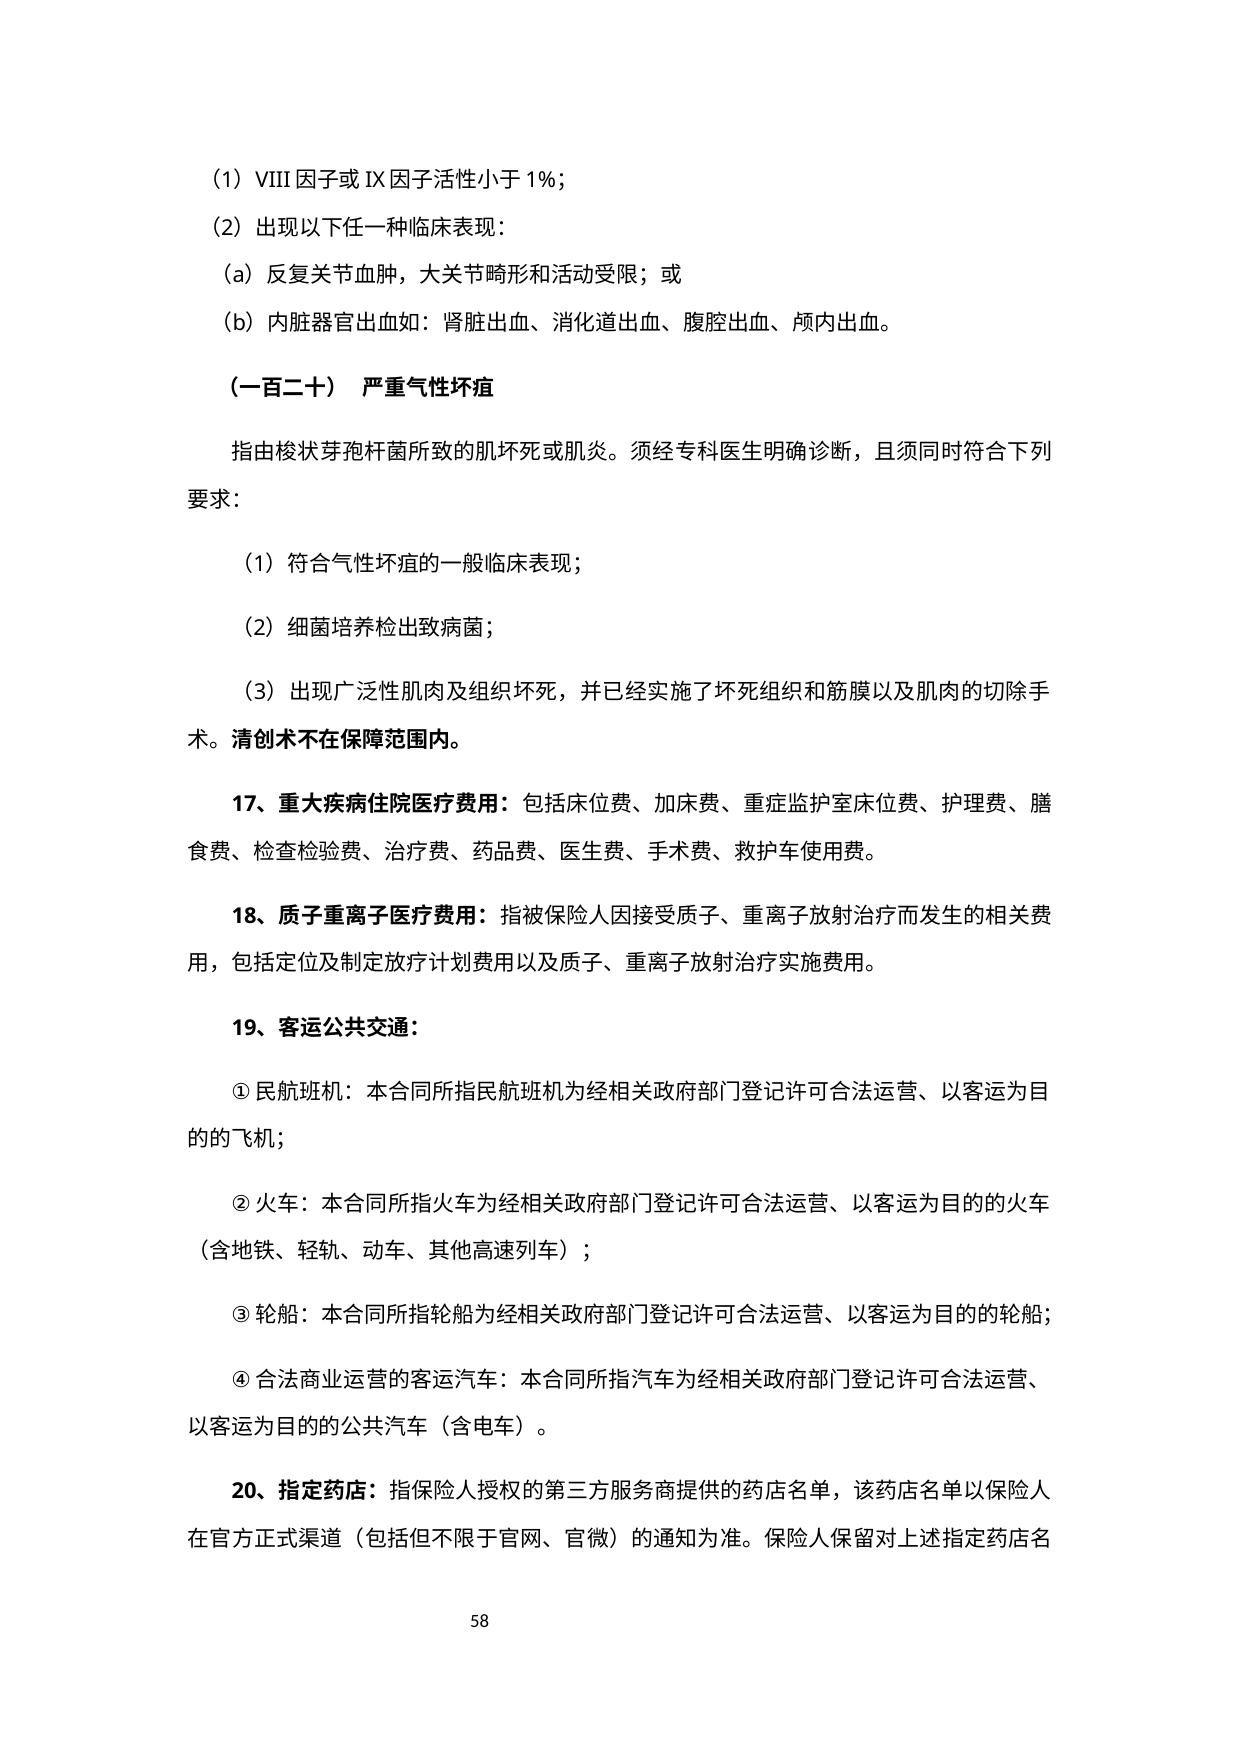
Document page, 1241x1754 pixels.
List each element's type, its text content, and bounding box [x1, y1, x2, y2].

text （1）符合气性坏疽的一般临床表现； [187, 546, 1053, 577]
text ①民航班机：本合同所指民航班机为经相关政府部门登记许可合法运营、以客运为目的的飞机； [187, 1074, 1053, 1153]
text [187, 1473, 1053, 1553]
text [187, 162, 1053, 337]
text 18、质子重离子医疗费用：指被保险人因接受质子、重离子放射治疗而发生的相关费用，包括定位及制定放疗计划费用以及质子、重离子放射治疗实施费用。 [187, 898, 1053, 977]
text ③轮船：本合同所指轮船为经相关政府部门登记许可合法运营、以客运为目的的轮船； [187, 1297, 1053, 1329]
text ②火车：本合同所指火车为经相关政府部门登记许可合法运营、以客运为目的的火车（含地铁、轻轨、动车、其他高速列车）； [187, 1186, 1053, 1265]
text 19、客运公共交通： [231, 1009, 1053, 1041]
text （2）细菌培养检出致病菌； [187, 610, 1053, 642]
text ④合法商业运营的客运汽车：本合同所指汽车为经相关政府部门登记许可合法运营、以客运为目的的公共汽车（含电车）。 [187, 1362, 1053, 1441]
list 严重气性坏疽 [217, 369, 1053, 402]
text 17、重大疾病住院医疗费用：包括床位费、加床费、重症监护室床位费、护理费、膳食费、检查检验费、治疗费、药品费、医生费、手术费、救护车使用费。 [187, 786, 1053, 865]
text （3）出现广泛性肌肉及组织坏死，并已经实施了坏死组织和筋膜以及肌肉的切除手术。清创术不在保障范围内。 [187, 674, 1053, 753]
text 指由梭状芽孢杆菌所致的肌坏死或肌炎。须经专科医生明确诊断，且须同时符合下列要求： [187, 434, 1053, 513]
